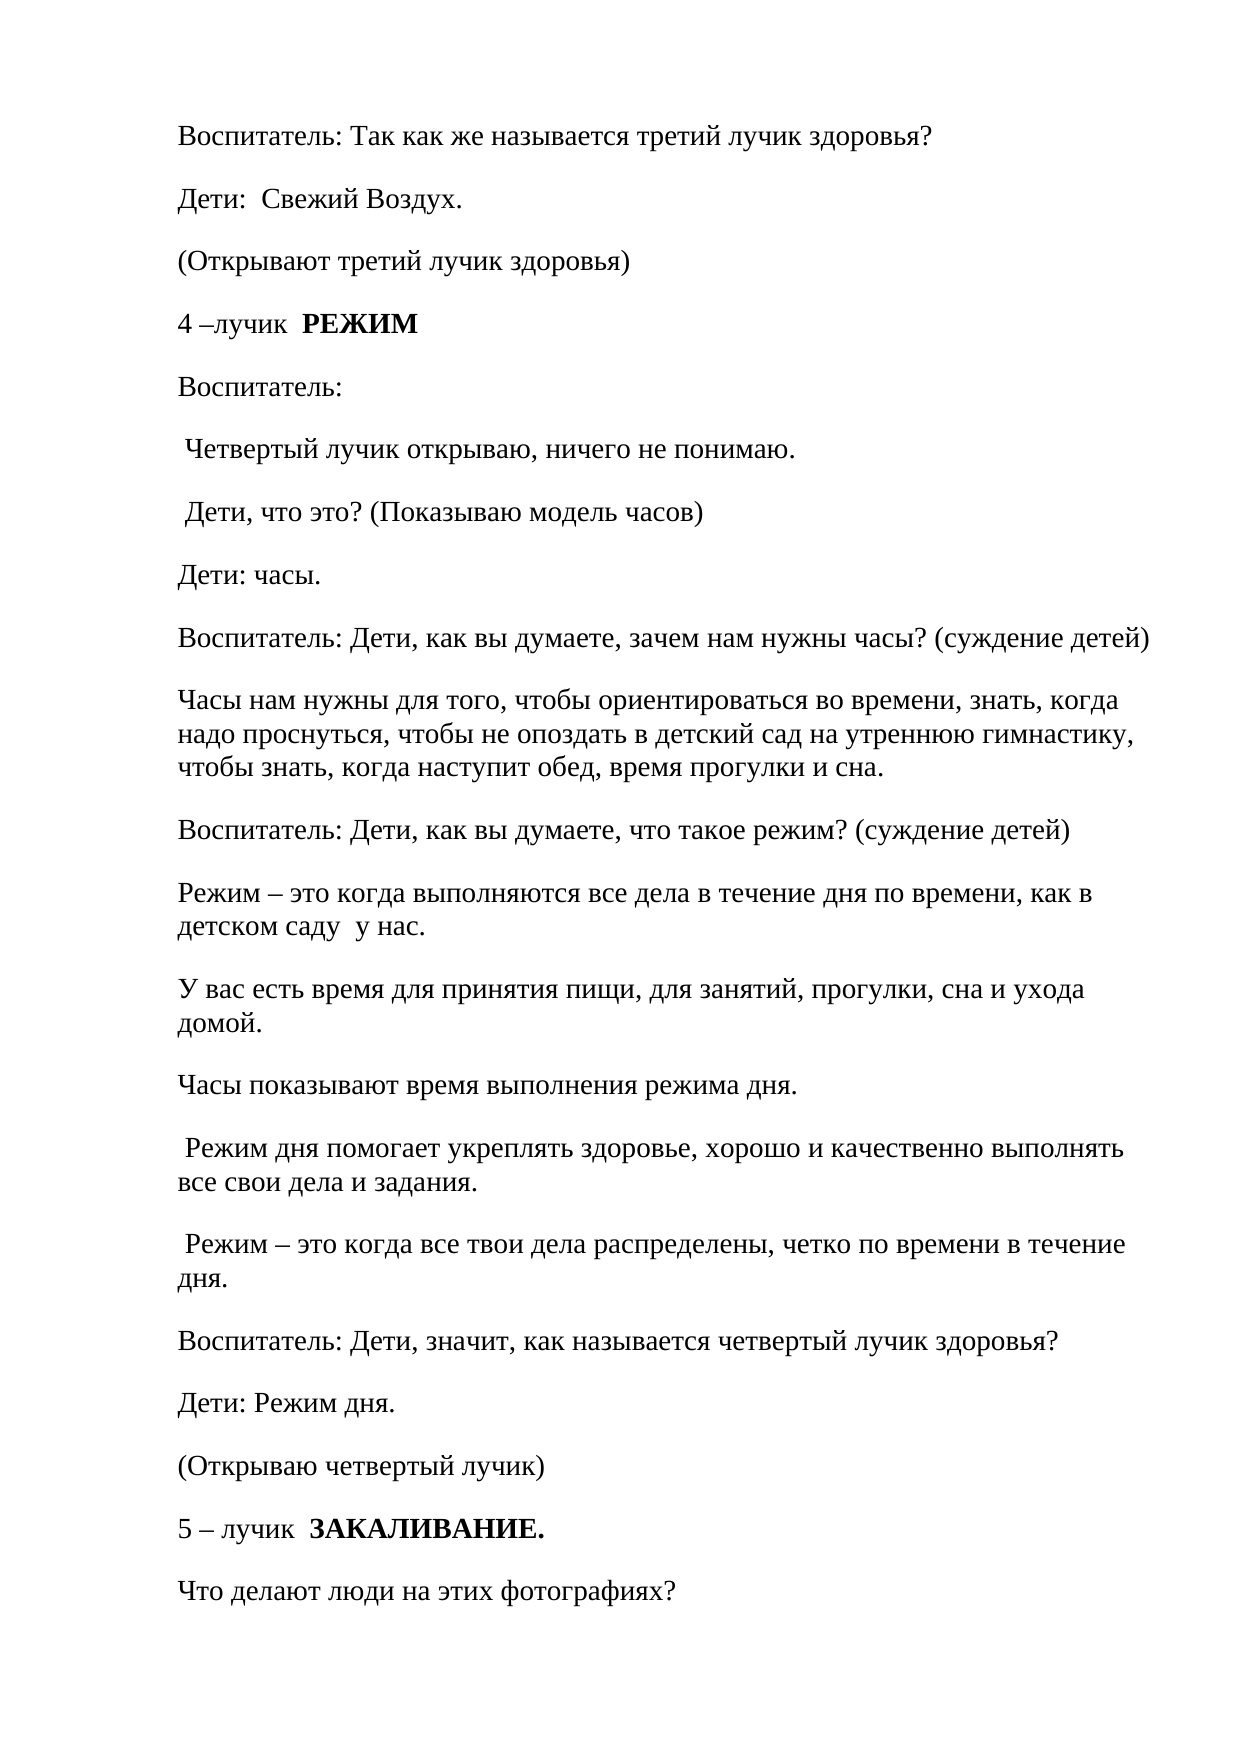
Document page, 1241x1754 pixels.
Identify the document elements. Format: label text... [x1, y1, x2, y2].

text Режим – это когда все твои дела распределены, четко по времени в течение дня. [177, 1226, 1152, 1293]
text У вас есть время для принятия пищи, для занятий, прогулки, сна и ухода домой. [177, 971, 1152, 1038]
text Часы нам нужны для того, чтобы ориентироваться во времени, знать, когда надо проснуться, чтобы не опоздать в детский сад на утреннюю гимнастику, чтобы знать, когда наступит обед, время прогулки и сна. [177, 682, 1152, 783]
text Что делают люди на этих фотографиях? [177, 1573, 1152, 1607]
text Четвертый лучик открываю, ничего не понимаю. [177, 432, 1152, 465]
text Воспитатель: Дети, как вы думаете, что такое режим? (суждение детей) [177, 812, 1152, 846]
text Дети: часы. [177, 557, 1152, 591]
text Воспитатель: [177, 369, 1152, 402]
text Режим дня помогает укреплять здоровье, хорошо и качественно выполнять все свои дела и задания. [177, 1130, 1152, 1197]
text Дети: Свежий Воздух. [177, 181, 1152, 214]
text Режим – это когда выполняются все дела в течение дня по времени, как в детском саду у нас. [177, 875, 1152, 942]
text (Открывают третий лучик здоровья) [177, 243, 1152, 277]
text Дети, что это? (Показываю модель часов) [177, 494, 1152, 528]
text Воспитатель: Дети, значит, как называется четвертый лучик здоровья? [177, 1323, 1152, 1356]
text Воспитатель: Так как же называется третий лучик здоровья? [177, 118, 1152, 152]
text 4 –лучик РЕЖИМ [177, 306, 1152, 340]
text Воспитатель: Дети, как вы думаете, зачем нам нужны часы? (суждение детей) [177, 620, 1152, 653]
text Дети: Режим дня. [177, 1385, 1152, 1419]
text (Открываю четвертый лучик) [177, 1448, 1152, 1482]
text Часы показывают время выполнения режима дня. [177, 1067, 1152, 1101]
text 5 – лучик ЗАКАЛИВАНИЕ. [177, 1511, 1152, 1544]
